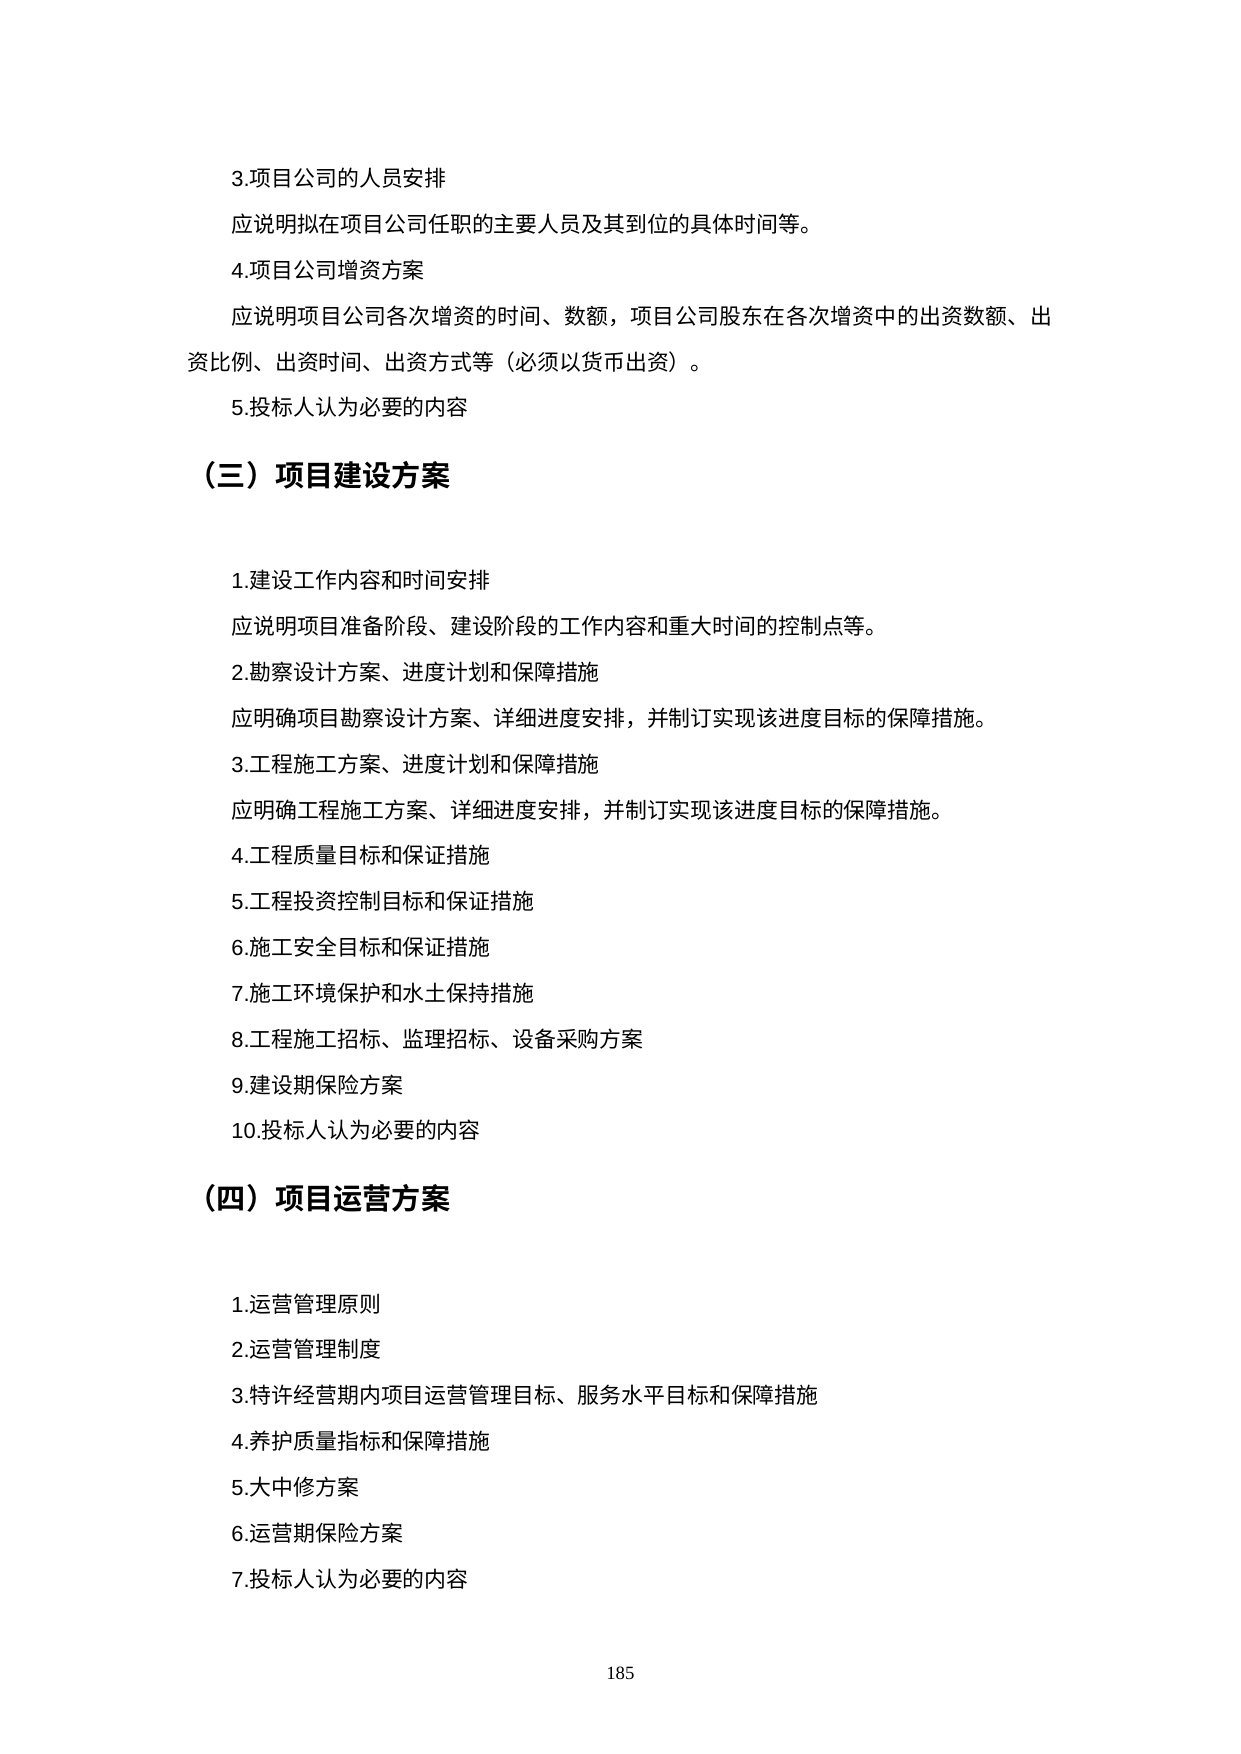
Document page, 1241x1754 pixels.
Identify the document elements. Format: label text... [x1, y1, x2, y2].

subtitle （三）项目建设方案 [187, 452, 1053, 494]
text 1.建设工作内容和时间安排 [187, 552, 1053, 598]
text 10.投标人认为必要的内容 [187, 1102, 1053, 1148]
text 9.建设期保险方案 [187, 1056, 1053, 1102]
text 应明确项目勘察设计方案、详细进度安排，并制订实现该进度目标的保障措施。 [187, 690, 1053, 736]
text 4.工程质量目标和保证措施 [187, 827, 1053, 873]
text 5.投标人认为必要的内容 [187, 379, 1053, 425]
text 应说明拟在项目公司任职的主要人员及其到位的具体时间等。 [187, 196, 1053, 242]
text 应说明项目公司各次增资的时间、数额，项目公司股东在各次增资中的出资数额、出资比例、出资时间、出资方式等（必须以货币出资）。 [187, 287, 1053, 379]
text 5.工程投资控制目标和保证措施 [187, 873, 1053, 919]
text 应明确工程施工方案、详细进度安排，并制订实现该进度目标的保障措施。 [187, 781, 1053, 827]
text 4.养护质量指标和保障措施 [187, 1413, 1053, 1459]
text 2.勘察设计方案、进度计划和保障措施 [187, 644, 1053, 690]
text 8.工程施工招标、监理招标、设备采购方案 [187, 1011, 1053, 1056]
text 2.运营管理制度 [187, 1321, 1053, 1367]
text 3.项目公司的人员安排 [187, 150, 1053, 196]
text 1.运营管理原则 [187, 1275, 1053, 1321]
text 7.施工环境保护和水土保持措施 [187, 965, 1053, 1011]
subtitle （四）项目运营方案 [187, 1175, 1053, 1217]
text 5.大中修方案 [187, 1459, 1053, 1504]
text 应说明项目准备阶段、建设阶段的工作内容和重大时间的控制点等。 [187, 598, 1053, 644]
text 3.工程施工方案、进度计划和保障措施 [187, 736, 1053, 781]
text 6.运营期保险方案 [187, 1504, 1053, 1550]
text 6.施工安全目标和保证措施 [187, 919, 1053, 965]
text 4.项目公司增资方案 [187, 242, 1053, 287]
text 3.特许经营期内项目运营管理目标、服务水平目标和保障措施 [187, 1367, 1053, 1413]
text 7.投标人认为必要的内容 [187, 1550, 1053, 1596]
